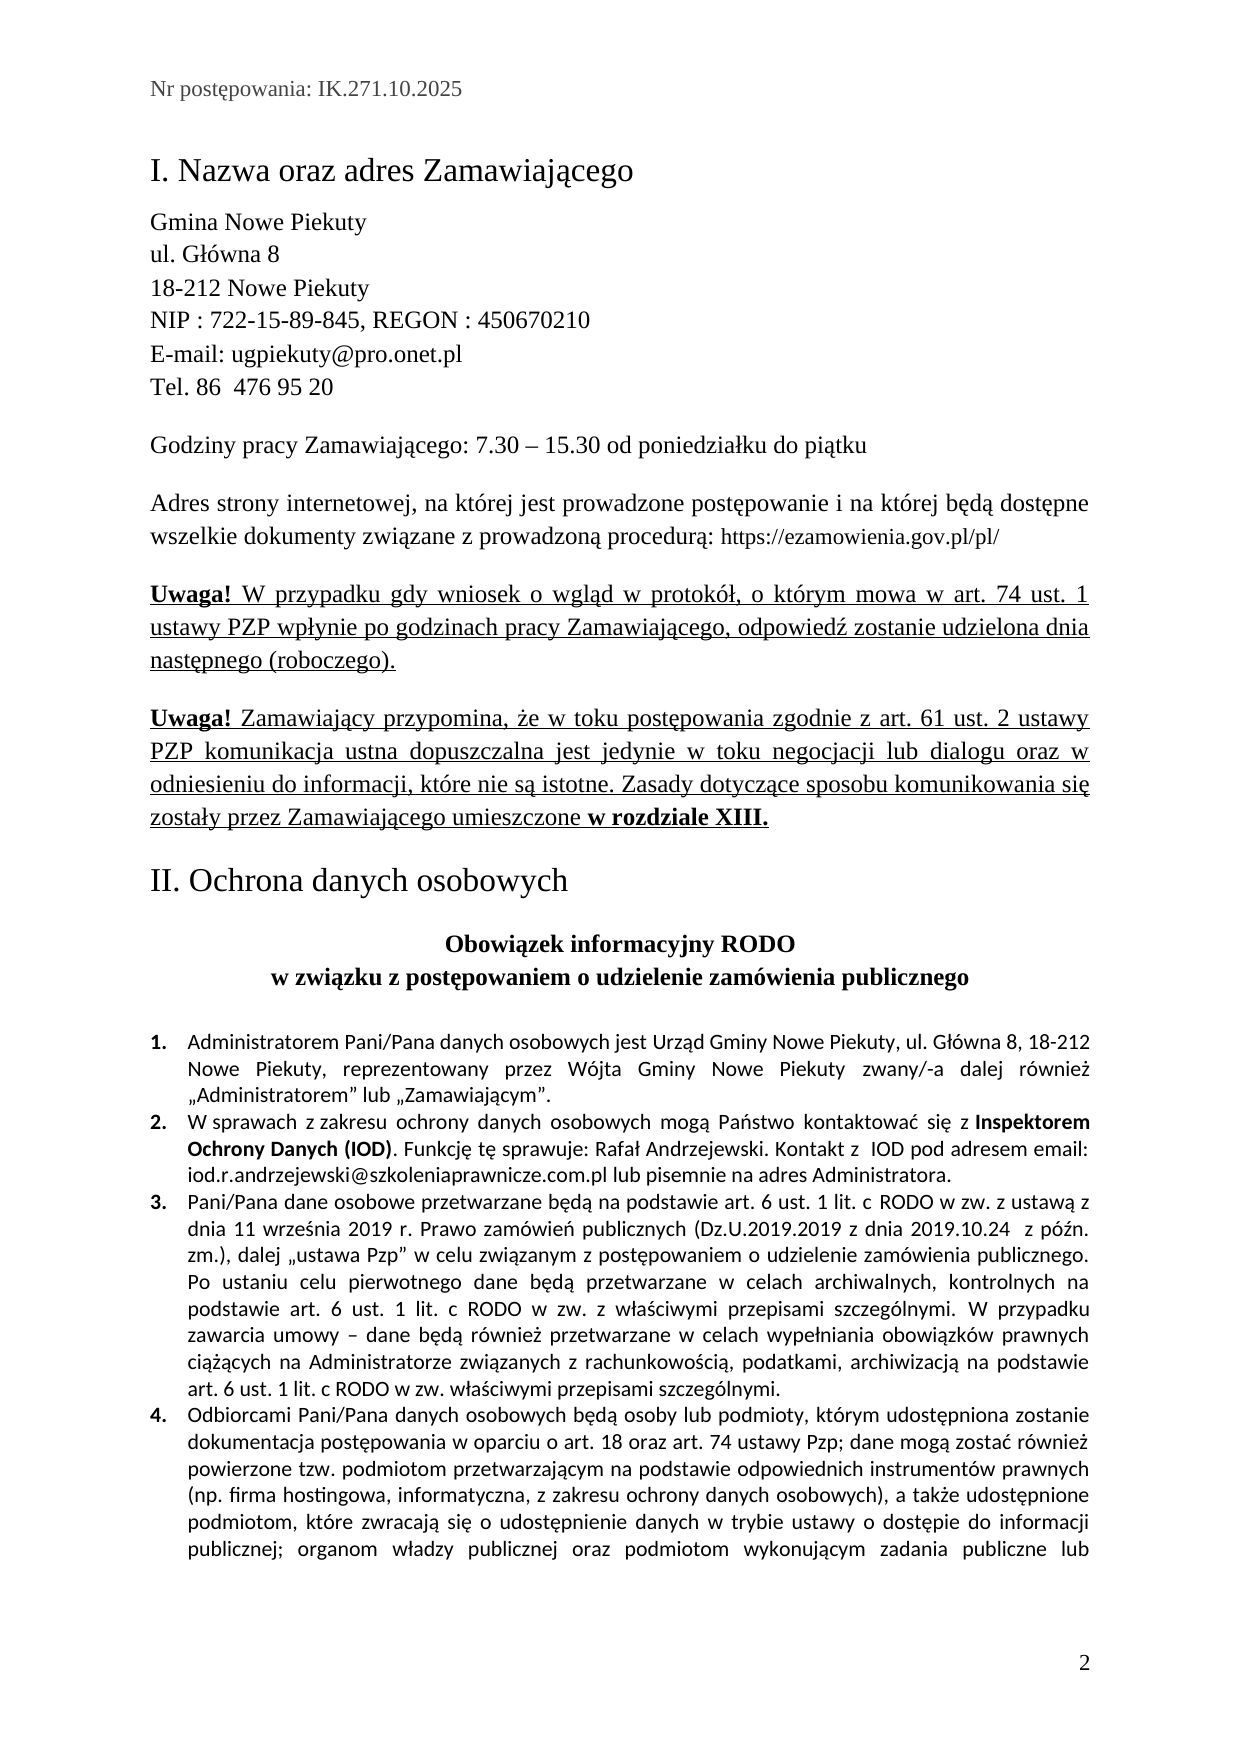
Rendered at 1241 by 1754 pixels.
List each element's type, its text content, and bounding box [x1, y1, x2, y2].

subtitle I. Nazwa oraz adres Zamawiającego [150, 150, 1090, 188]
text Obowiązek informacyjny RODO [150, 929, 1090, 958]
text Godziny pracy Zamawiającego: 7.30 – 15.30 od poniedziałku do piątku [150, 430, 1090, 458]
text Uwaga! Zamawiający przypomina, że w toku postępowania zgodnie z art. 61 ust. 2 ustawy PZP komunikacja ustna dopuszczalna jest jedynie w toku negocjacji lub dialogu oraz w odniesieniu do informacji, które nie są istotne. Zasady dotyczące sposobu komunikowania się zostały przez Zamawiającego umieszczone w rozdziale XIII. [150, 795, 1090, 831]
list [150, 1401, 1090, 1561]
text Gmina Nowe Piekuty [150, 207, 1090, 235]
text Adres strony internetowej, na której jest prowadzone postępowanie i na której będą dostępne wszelkie dokumenty związane z prowadzoną procedurą: https://ezamowienia.gov.pl/pl/ [150, 488, 1090, 549]
text Uwaga! Zamawiający przypomina, że w toku postępowania zgodnie z art. 61 ust. 2 ustawy PZP komunikacja ustna dopuszczalna jest jedynie w toku negocjacji lub dialogu oraz w odniesieniu do informacji, które nie są istotne. Zasady dotyczące sposobu komunikowania się zostały przez Zamawiającego umieszczone w rozdziale XIII. [150, 729, 1090, 761]
text Uwaga! W przypadku gdy wniosek o wgląd w protokół, o którym mowa w art. 74 ust. 1 ustawy PZP wpłynie po godzinach pracy Zamawiającego, odpowiedź zostanie udzielona dnia następnego (roboczego). [150, 641, 1090, 673]
text Tel. 86 476 95 20 [150, 372, 1090, 400]
text 18-212 Nowe Piekuty [150, 273, 1090, 301]
list W sprawach z zakresu ochrony danych osobowych mogą Państwo kontaktować się z Inspektorem Ochrony Danych (IOD). Funkcję tę sprawuje: Rafał Andrzejewski. Kontakt z IOD pod adresem email: iod.r.andrzejewski@szkoleniaprawnicze.com.pl lub pisemnie na adres Administratora. [150, 1108, 1090, 1188]
text ul. Główna 8 [150, 239, 1090, 268]
text Uwaga! Zamawiający przypomina, że w toku postępowania zgodnie z art. 61 ust. 2 ustawy PZP komunikacja ustna dopuszczalna jest jedynie w toku negocjacji lub dialogu oraz w odniesieniu do informacji, które nie są istotne. Zasady dotyczące sposobu komunikowania się zostały przez Zamawiającego umieszczone w rozdziale XIII. [150, 762, 1090, 794]
list Administratorem Pani/Pana danych osobowych jest Urząd Gminy Nowe Piekuty, ul. Główna 8, 18-212 Nowe Piekuty, reprezentowany przez Wójta Gminy Nowe Piekuty zwany/-a dalej również „Administratorem” lub „Zamawiającym”. [150, 1028, 1090, 1108]
text w związku z postępowaniem o udzielenie zamówienia publicznego [150, 962, 1090, 991]
text NIP : 722-15-89-845, REGON : 450670210 [150, 306, 1090, 334]
text E-mail: ugpiekuty@pro.onet.pl [150, 339, 1090, 367]
list Pani/Pana dane osobowe przetwarzane będą na podstawie art. 6 ust. 1 lit. c RODO w zw. z ustawą z dnia 11 września 2019 r. Prawo zamówień publicznych (Dz.U.2019.2019 z dnia 2019.10.24 z późn. zm.), dalej „ustawa Pzp” w celu związanym z postępowaniem o udzielenie zamówienia publicznego. Po ustaniu celu pierwotnego dane będą przetwarzane w celach archiwalnych, kontrolnych na podstawie art. 6 ust. 1 lit. c RODO w zw. z właściwymi przepisami szczególnymi. W przypadku zawarcia umowy – dane będą również przetwarzane w celach wypełniania obowiązków prawnych ciążących na Administratorze związanych z rachunkowością, podatkami, archiwizacją na podstawie art. 6 ust. 1 lit. c RODO w zw. właściwymi przepisami szczególnymi. [150, 1188, 1090, 1401]
text II. Ochrona danych osobowych [150, 860, 1090, 898]
text Uwaga! Zamawiający przypomina, że w toku postępowania zgodnie z art. 61 ust. 2 ustawy PZP komunikacja ustna dopuszczalna jest jedynie w toku negocjacji lub dialogu oraz w odniesieniu do informacji, które nie są istotne. Zasady dotyczące sposobu komunikowania się zostały przez Zamawiającego umieszczone w rozdziale XIII. [150, 703, 1090, 728]
